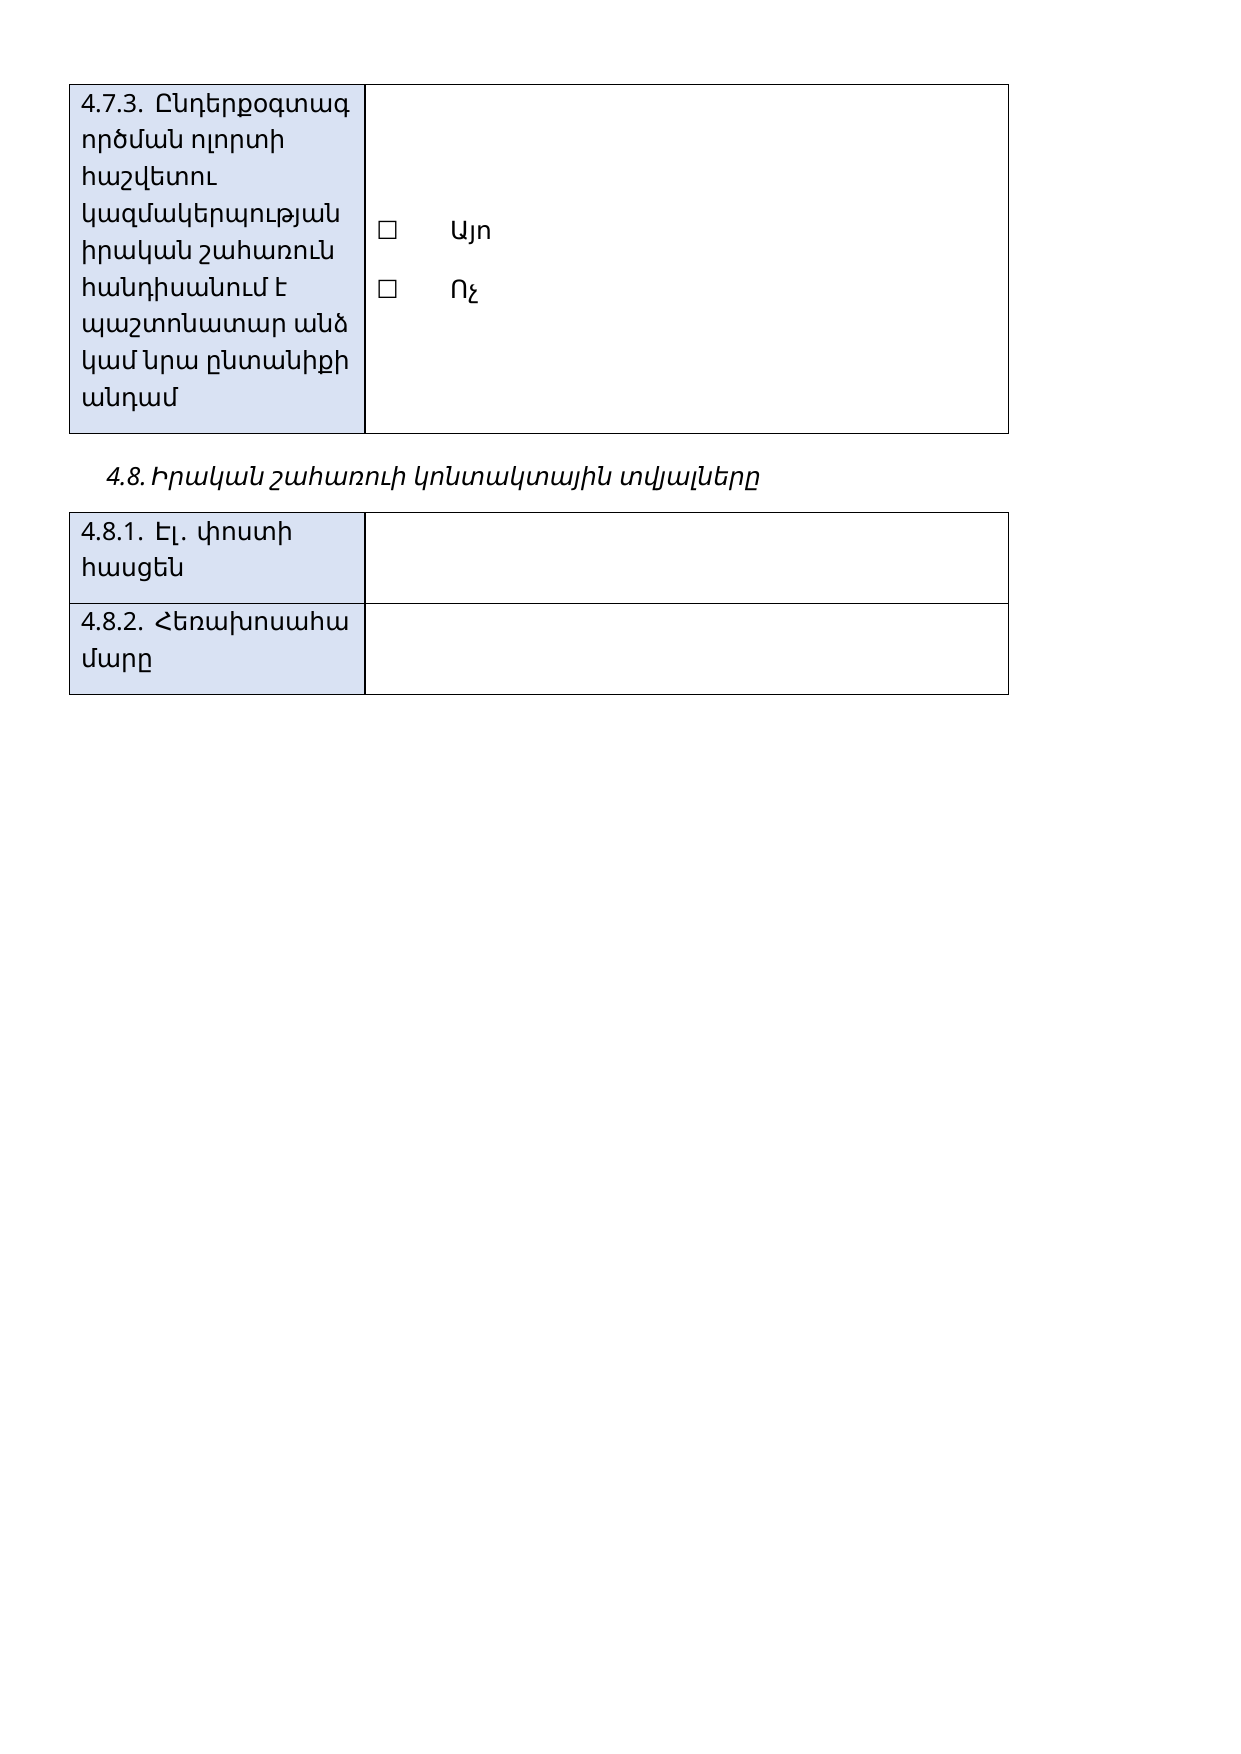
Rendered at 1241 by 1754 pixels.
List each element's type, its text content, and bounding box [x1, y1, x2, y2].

table_cell Հեռախոսահամարը [70, 604, 364, 694]
list Իրական շահառուի կոնտակտային տվյալները [106, 459, 1172, 493]
table_cell [366, 604, 1008, 694]
table_cell Այո Ոչ [366, 85, 1008, 433]
table_header [366, 513, 1008, 603]
table_cell Ընդերքօգտագործման ոլորտի հաշվետու կազմակերպության իրական շահառուն հանդիսանում է պաշտոնատար անձ կամ նրա ընտանիքի անդամ [70, 85, 364, 433]
table_header Էլ․ փոստի հասցեն [70, 513, 364, 603]
